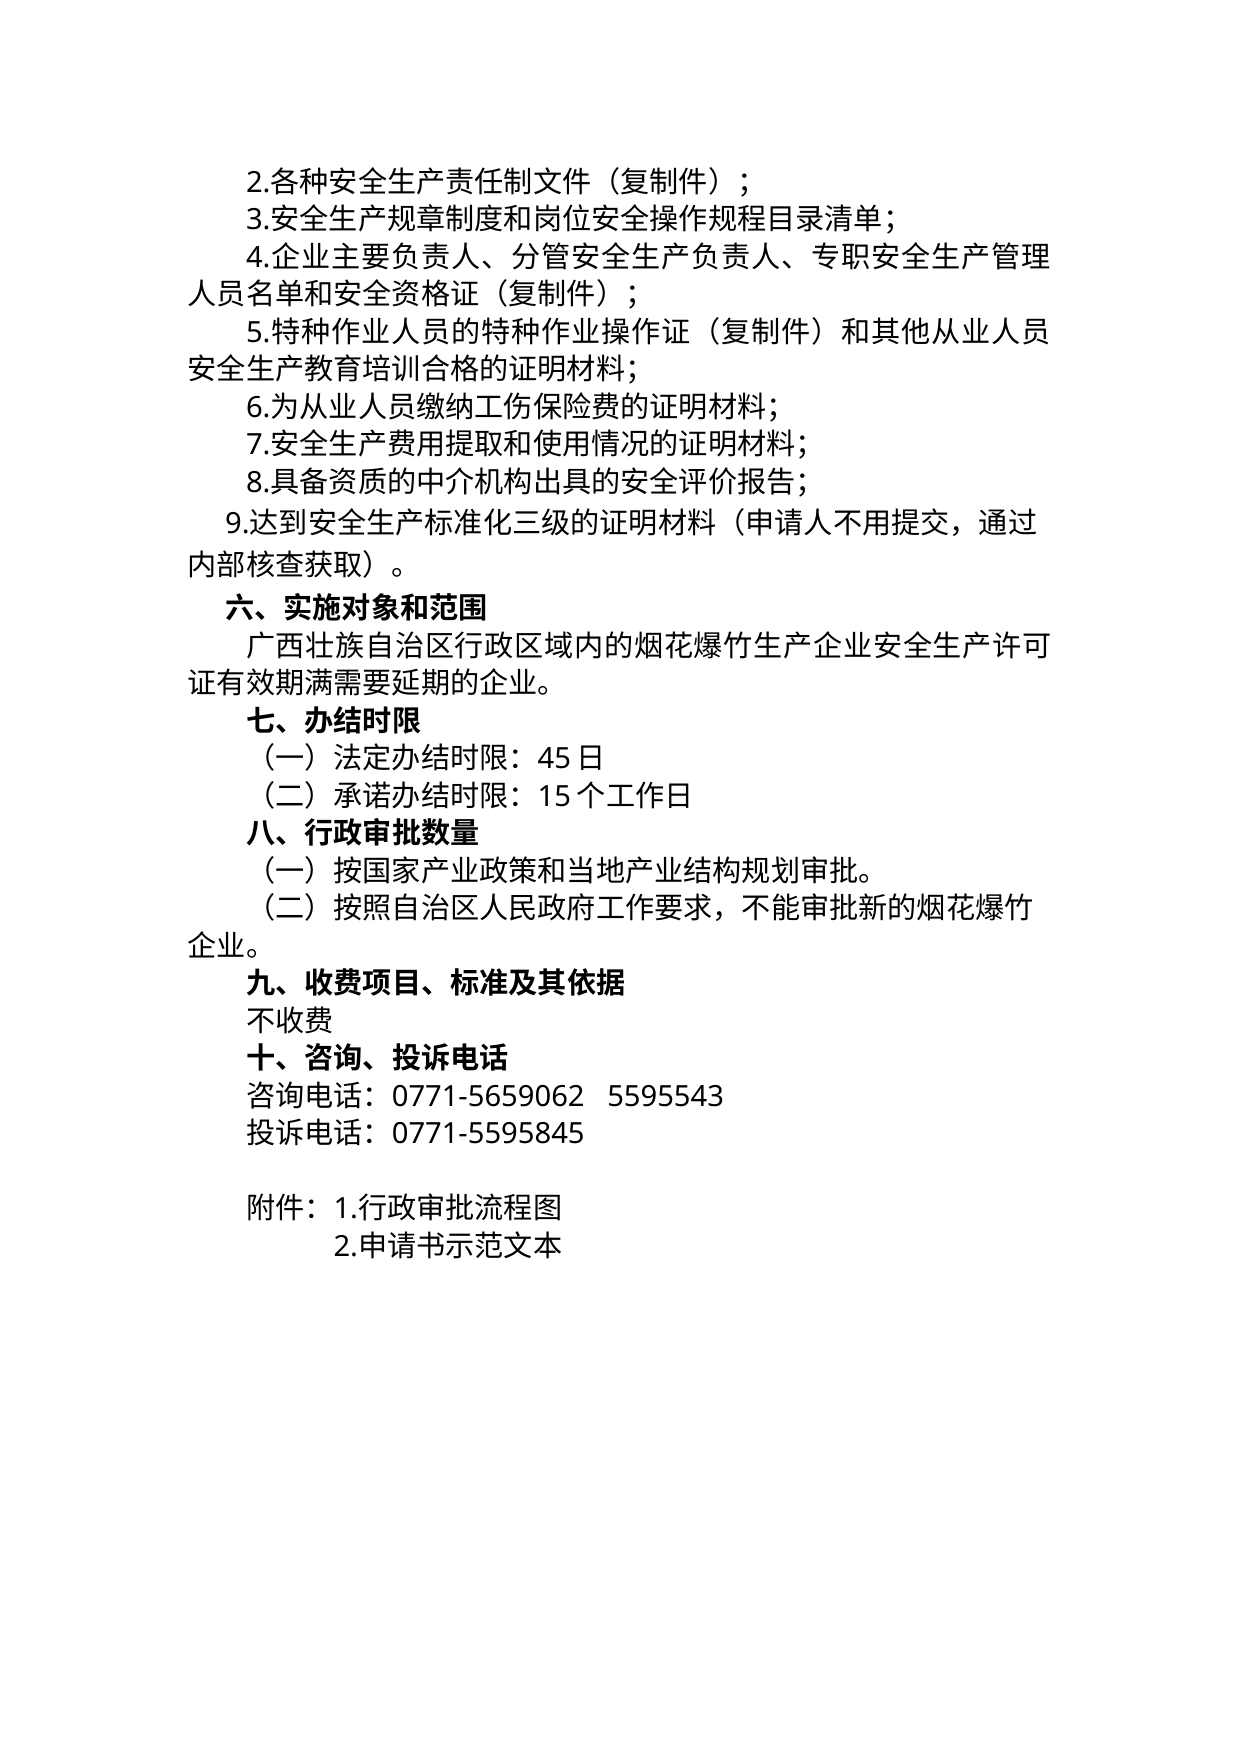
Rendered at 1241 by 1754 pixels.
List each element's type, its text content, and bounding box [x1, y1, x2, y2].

text （二）按照自治区人民政府工作要求，不能审批新的烟花爆竹企业。 [187, 889, 1053, 964]
text 3.安全生产规章制度和岗位安全操作规程目录清单； [187, 199, 1053, 237]
text 七、办结时限 [187, 701, 1053, 739]
text 2.申请书示范文本 [187, 1226, 1053, 1264]
text 4.企业主要负责人、分管安全生产负责人、专职安全生产管理人员名单和安全资格证（复制件）； [187, 237, 1053, 312]
text 八、行政审批数量 [187, 814, 1053, 851]
text 2.各种安全生产责任制文件（复制件）； [187, 162, 1053, 199]
text 投诉电话：0771-5595845 [187, 1114, 1053, 1151]
text （一）按国家产业政策和当地产业结构规划审批。 [187, 851, 1053, 889]
text 5.特种作业人员的特种作业操作证（复制件）和其他从业人员安全生产教育培训合格的证明材料； [187, 312, 1053, 387]
text （一）法定办结时限：45日 [187, 739, 1053, 776]
text 十、咨询、投诉电话 [187, 1039, 1053, 1076]
text 九、收费项目、标准及其依据 [187, 964, 1053, 1001]
text 六、实施对象和范围 [187, 584, 1053, 626]
text 8.具备资质的中介机构出具的安全评价报告； [187, 462, 1053, 499]
text 广西壮族自治区行政区域内的烟花爆竹生产企业安全生产许可证有效期满需要延期的企业。 [187, 626, 1053, 701]
text 7.安全生产费用提取和使用情况的证明材料； [187, 424, 1053, 462]
text （二）承诺办结时限：15个工作日 [187, 776, 1053, 814]
text 不收费 [187, 1001, 1053, 1039]
text 6.为从业人员缴纳工伤保险费的证明材料； [187, 387, 1053, 424]
text 9.达到安全生产标准化三级的证明材料（申请人不用提交，通过内部核查获取）。 [187, 499, 1053, 584]
text 附件：1.行政审批流程图 [187, 1189, 1053, 1226]
text 咨询电话：0771-5659062 5595543 [187, 1076, 1053, 1114]
